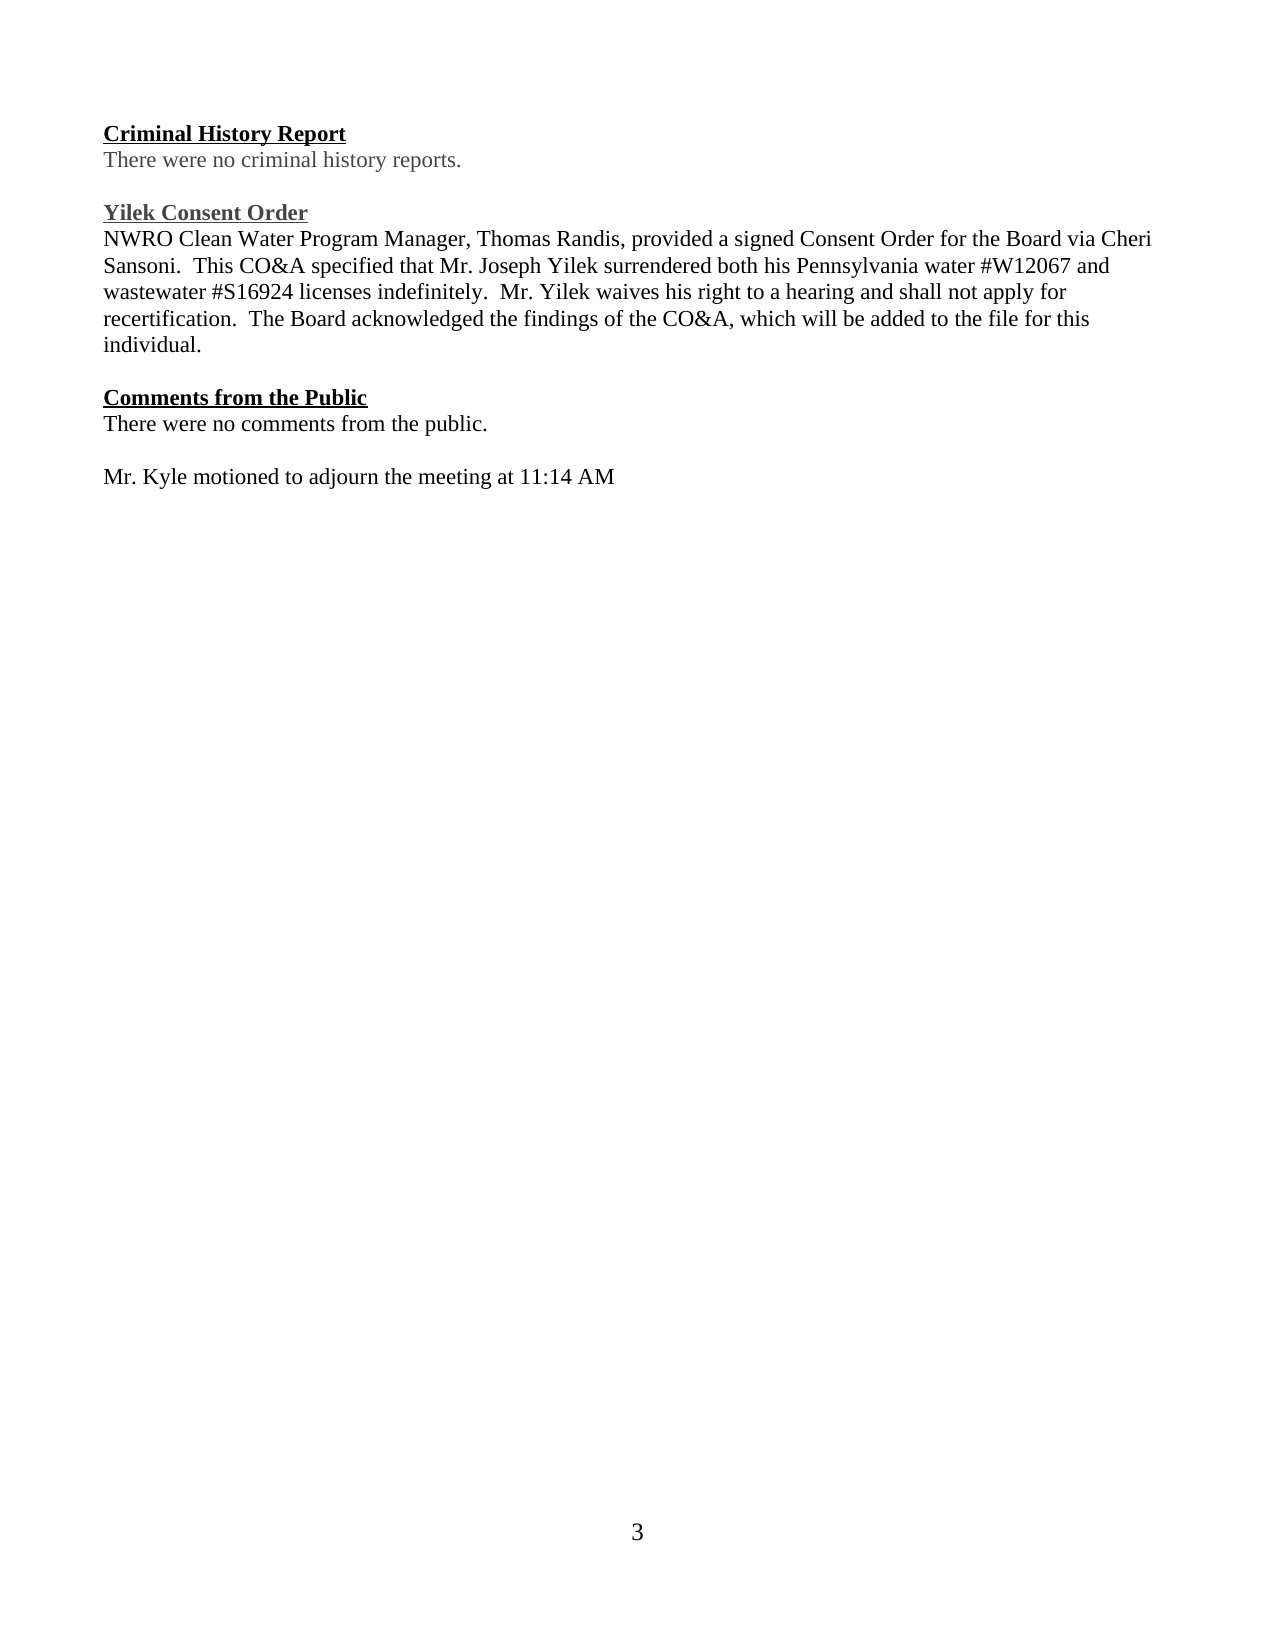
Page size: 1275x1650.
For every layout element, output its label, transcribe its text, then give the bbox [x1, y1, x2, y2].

text NWRO Clean Water Program Manager, Thomas Randis, provided a signed Consent Order for the Board via Cheri Sansoni. This CO&A specified that Mr. Joseph Yilek surrendered both his Pennsylvania water #W12067 and wastewater #S16924 licenses indefinitely. Mr. Yilek waives his right to a hearing and shall not apply for recertification. The Board acknowledged the findings of the CO&A, which will be added to the file for this individual. [103, 226, 1191, 357]
text There were no criminal history reports. [103, 146, 1191, 173]
text Comments from the Public [103, 384, 1191, 410]
text Yilek Consent Order [103, 199, 1191, 226]
text There were no comments from the public. [103, 410, 1191, 436]
text Criminal History Report [103, 120, 1191, 146]
text Mr. Kyle motioned to adjourn the meeting at 11:14 AM [103, 463, 1191, 489]
